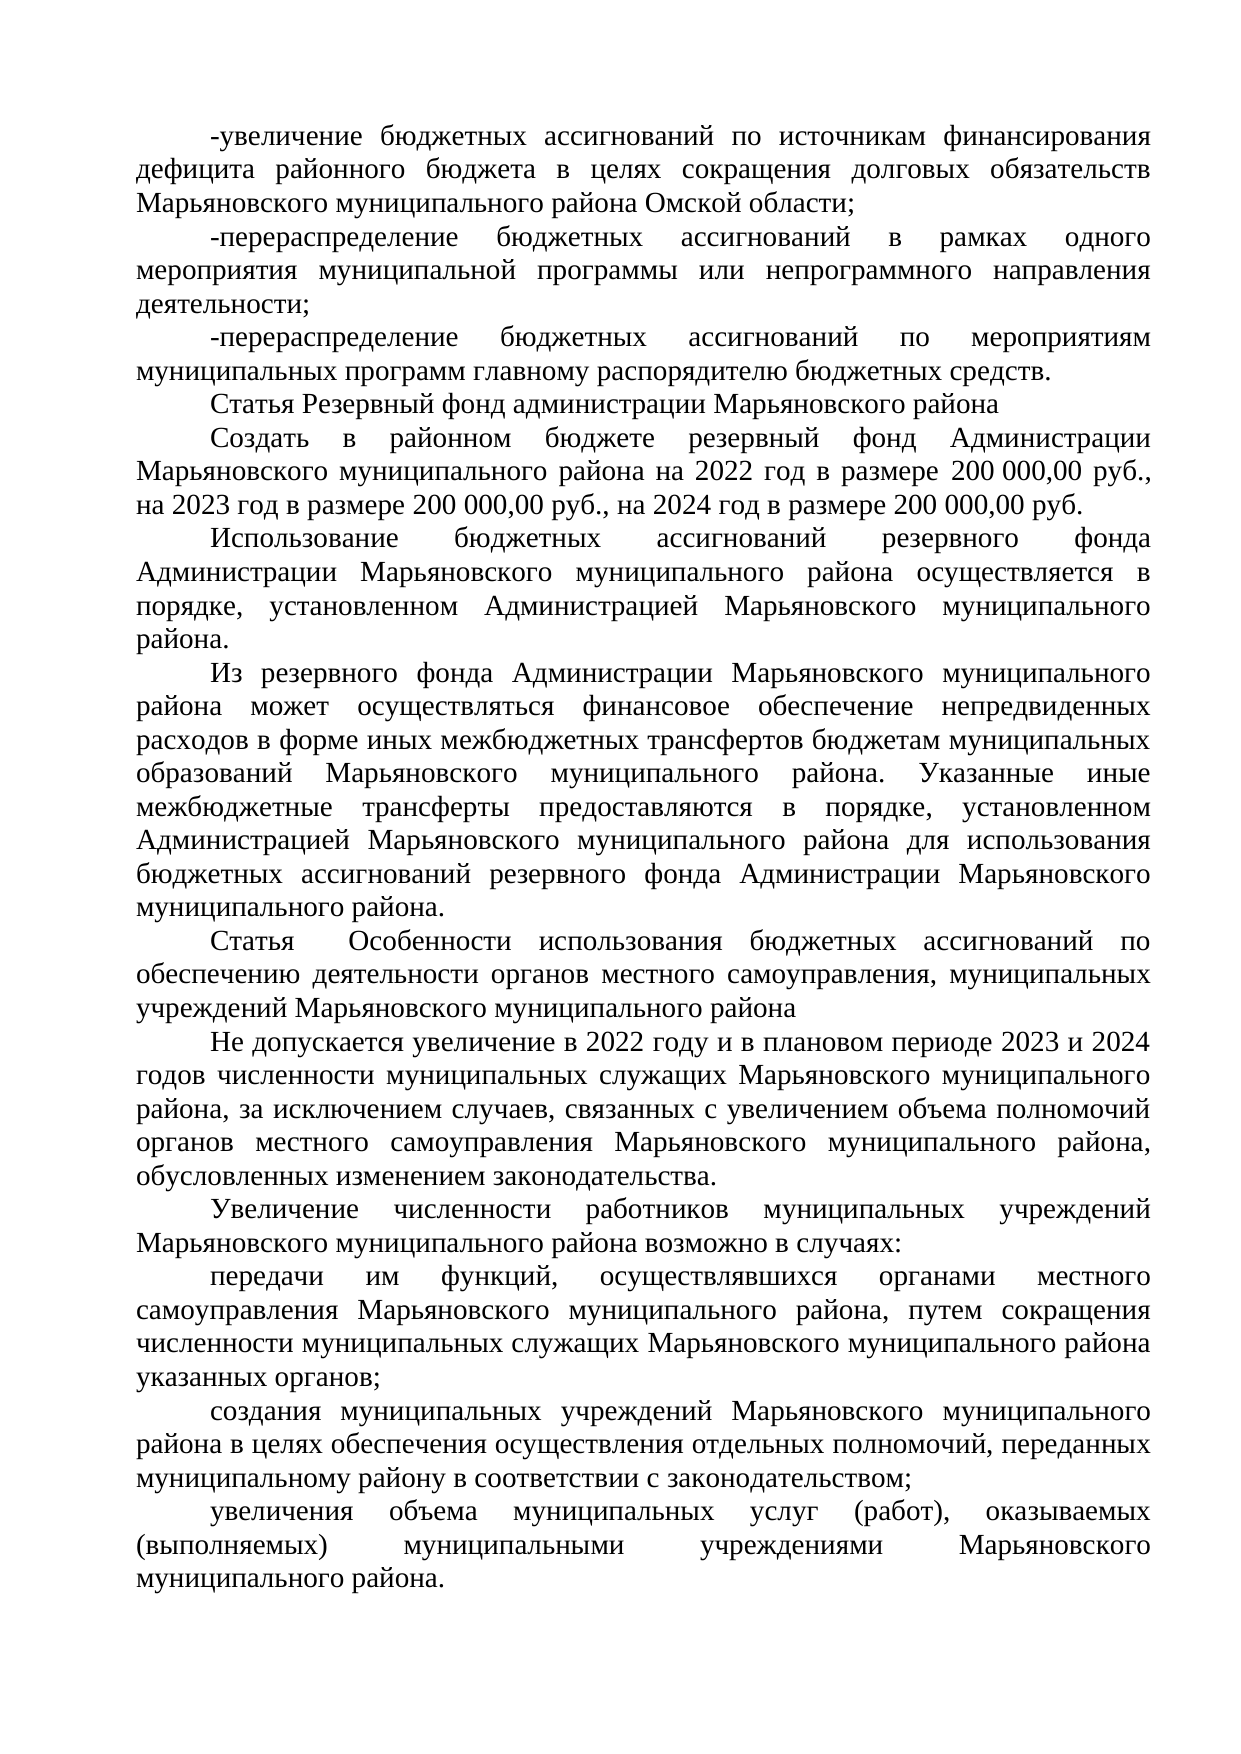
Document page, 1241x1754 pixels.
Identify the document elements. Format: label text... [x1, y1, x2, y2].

text создания муниципальных учреждений Марьяновского муниципального района в целях обеспечения осуществления отдельных полномочий, переданных муниципальному району в соответствии с законодательством; [136, 1393, 1152, 1493]
text увеличения объема муниципальных услуг (работ), оказываемых (выполняемых) муниципальными учреждениями Марьяновского муниципального района. [136, 1493, 1152, 1594]
text Статья Особенности использования бюджетных ассигнований по обеспечению деятельности органов местного самоуправления, муниципальных учреждений Марьяновского муниципального района [136, 923, 1152, 1024]
text -увеличение бюджетных ассигнований по источникам финансирования дефицита районного бюджета в целях сокращения долговых обязательств Марьяновского муниципального района Омской области; [136, 118, 1152, 219]
text -перераспределение бюджетных ассигнований в рамках одного мероприятия муниципальной программы или непрограммного направления деятельности; [136, 219, 1152, 319]
text Увеличение численности работников муниципальных учреждений Марьяновского муниципального района возможно в случаях: [136, 1191, 1152, 1258]
text передачи им функций, осуществлявшихся органами местного самоуправления Марьяновского муниципального района, путем сокращения численности муниципальных служащих Марьяновского муниципального района указанных органов; [136, 1258, 1152, 1393]
text Из резервного фонда Администрации Марьяновского муниципального района может осуществляться финансовое обеспечение непредвиденных расходов в форме иных межбюджетных трансфертов бюджетам муниципальных образований Марьяновского муниципального района. Указанные иные межбюджетные трансферты предоставляются в порядке, установленном Администрацией Марьяновского муниципального района для использования бюджетных ассигнований резервного фонда Администрации Марьяновского муниципального района. [136, 655, 1152, 923]
text Использование бюджетных ассигнований резервного фонда Администрации Марьяновского муниципального района осуществляется в порядке, установленном Администрацией Марьяновского муниципального района. [136, 521, 1152, 655]
text Не допускается увеличение в 2022 году и в плановом периоде 2023 и 2024 годов численности муниципальных служащих Марьяновского муниципального района, за исключением случаев, связанных с увеличением объема полномочий органов местного самоуправления Марьяновского муниципального района, обусловленных изменением законодательства. [136, 1024, 1152, 1191]
text Создать в районном бюджете резервный фонд Администрации Марьяновского муниципального района на 2022 год в размере руб., на 2023 год в размере руб., на 2024 год в размере руб. [136, 420, 1152, 521]
text -перераспределение бюджетных ассигнований по мероприятиям муниципальных программ главному распорядителю бюджетных средств. [136, 319, 1152, 386]
text Статья Резервный фонд администрации Марьяновского района [136, 386, 1152, 420]
